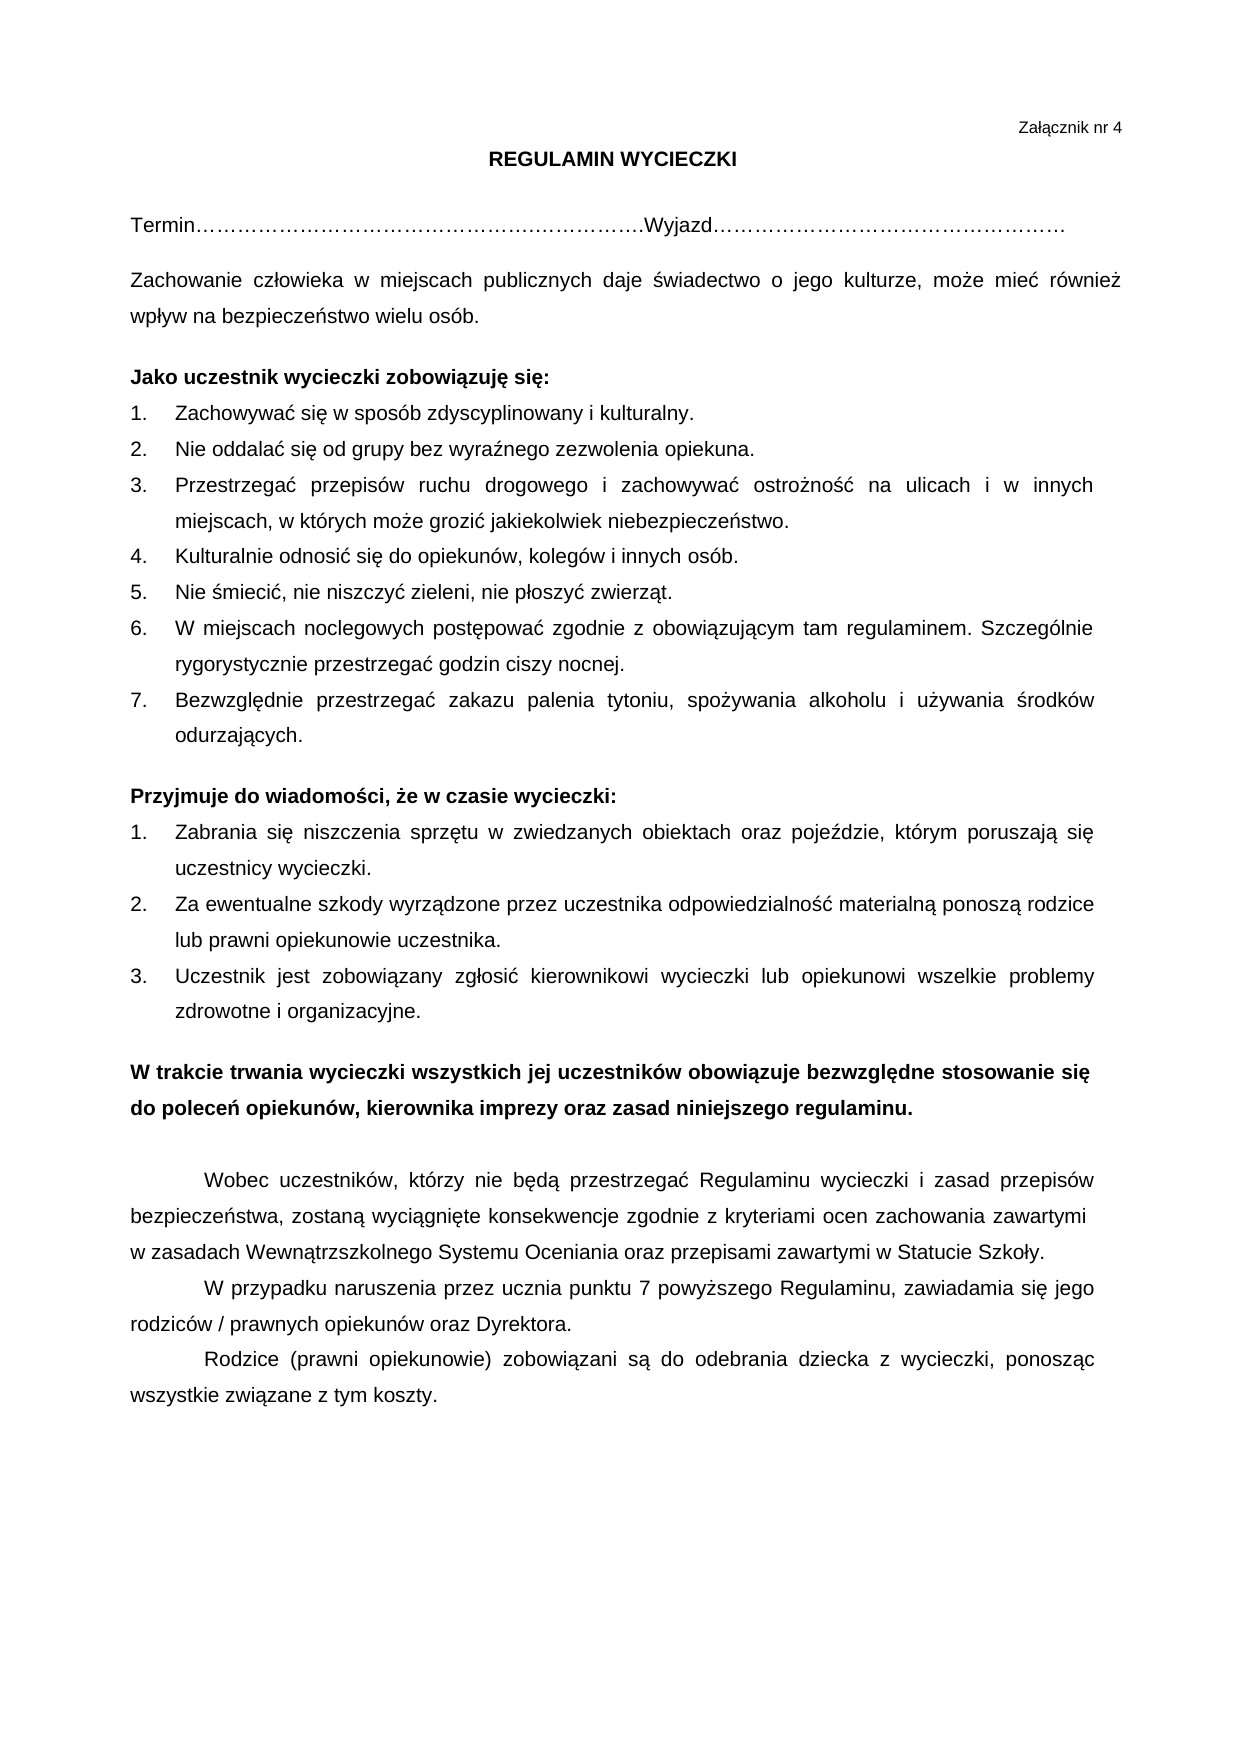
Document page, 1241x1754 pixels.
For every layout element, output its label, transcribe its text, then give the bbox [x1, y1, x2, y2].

text REGULAMIN WYCIECZKI [246, 147, 979, 171]
text Wobec uczestników, którzy nie będą przestrzegać Regulaminu wycieczki i zasad przepisów bezpieczeństwa, zostaną wyciągnięte konsekwencje zgodnie z kryteriami ocen zachowania zawartymi w zasadach Wewnątrzszkolnego Systemu Oceniania oraz przepisami zawartymi w Statucie Szkoły. [130, 1168, 1095, 1263]
list Kulturalnie odnosić się do opiekunów, kolegów i innych osób. [130, 544, 1122, 568]
list Zabrania się niszczenia sprzętu w zwiedzanych obiektach oraz pojeździe, którym poruszają się uczestnicy wycieczki. [130, 820, 1094, 880]
list Bezwzględnie przestrzegać zakazu palenia tytoniu, spożywania alkoholu i używania środków odurzających. [130, 687, 1095, 747]
list Za ewentualne szkody wyrządzone przez uczestnika odpowiedzialność materialną ponoszą rodzice lub prawni opiekunowie uczestnika. [130, 892, 1095, 952]
text Przyjmuje do wiadomości, że w czasie wycieczki: [130, 784, 1122, 808]
list Nie śmiecić, nie niszczyć zieleni, nie płoszyć zwierząt. [130, 580, 1122, 604]
text Załącznik nr 4 [118, 118, 1122, 137]
text Rodzice (prawni opiekunowie) zobowiązani są do odebrania dziecka z wycieczki, ponosząc wszystkie związane z tym koszty. [130, 1347, 1095, 1407]
list Uczestnik jest zobowiązany zgłosić kierownikowi wycieczki lub opiekunowi wszelkie problemy zdrowotne i organizacyjne. [130, 963, 1095, 1023]
text Zachowanie człowieka w miejscach publicznych daje świadectwo o jego kulturze, może mieć również wpływ na bezpieczeństwo wielu osób. [130, 268, 1122, 328]
list Nie oddalać się od grupy bez wyraźnego zezwolenia opiekuna. [130, 437, 1122, 461]
text Termin………………………………………….…………….Wyjazd…………………………………………… [130, 213, 1122, 237]
list Przestrzegać przepisów ruchu drogowego i zachowywać ostrożność na ulicach i w innych miejscach, w których może grozić jakiekolwiek niebezpieczeństwo. [130, 473, 1094, 532]
text Jako uczestnik wycieczki zobowiązuję się: [130, 365, 1122, 389]
text W trakcie trwania wycieczki wszystkich jej uczestników obowiązuje bezwzględne stosowanie się do poleceń opiekunów, kierownika imprezy oraz zasad niniejszego regulaminu. [130, 1060, 1091, 1119]
text W przypadku naruszenia przez ucznia punktu 7 powyższego Regulaminu, zawiadamia się jego rodziców / prawnych opiekunów oraz Dyrektora. [130, 1275, 1095, 1335]
list W miejscach noclegowych postępować zgodnie z obowiązującym tam regulaminem. Szczególnie rygorystycznie przestrzegać godzin ciszy nocnej. [130, 616, 1094, 676]
list Zachowywać się w sposób zdyscyplinowany i kulturalny. [130, 401, 1122, 425]
